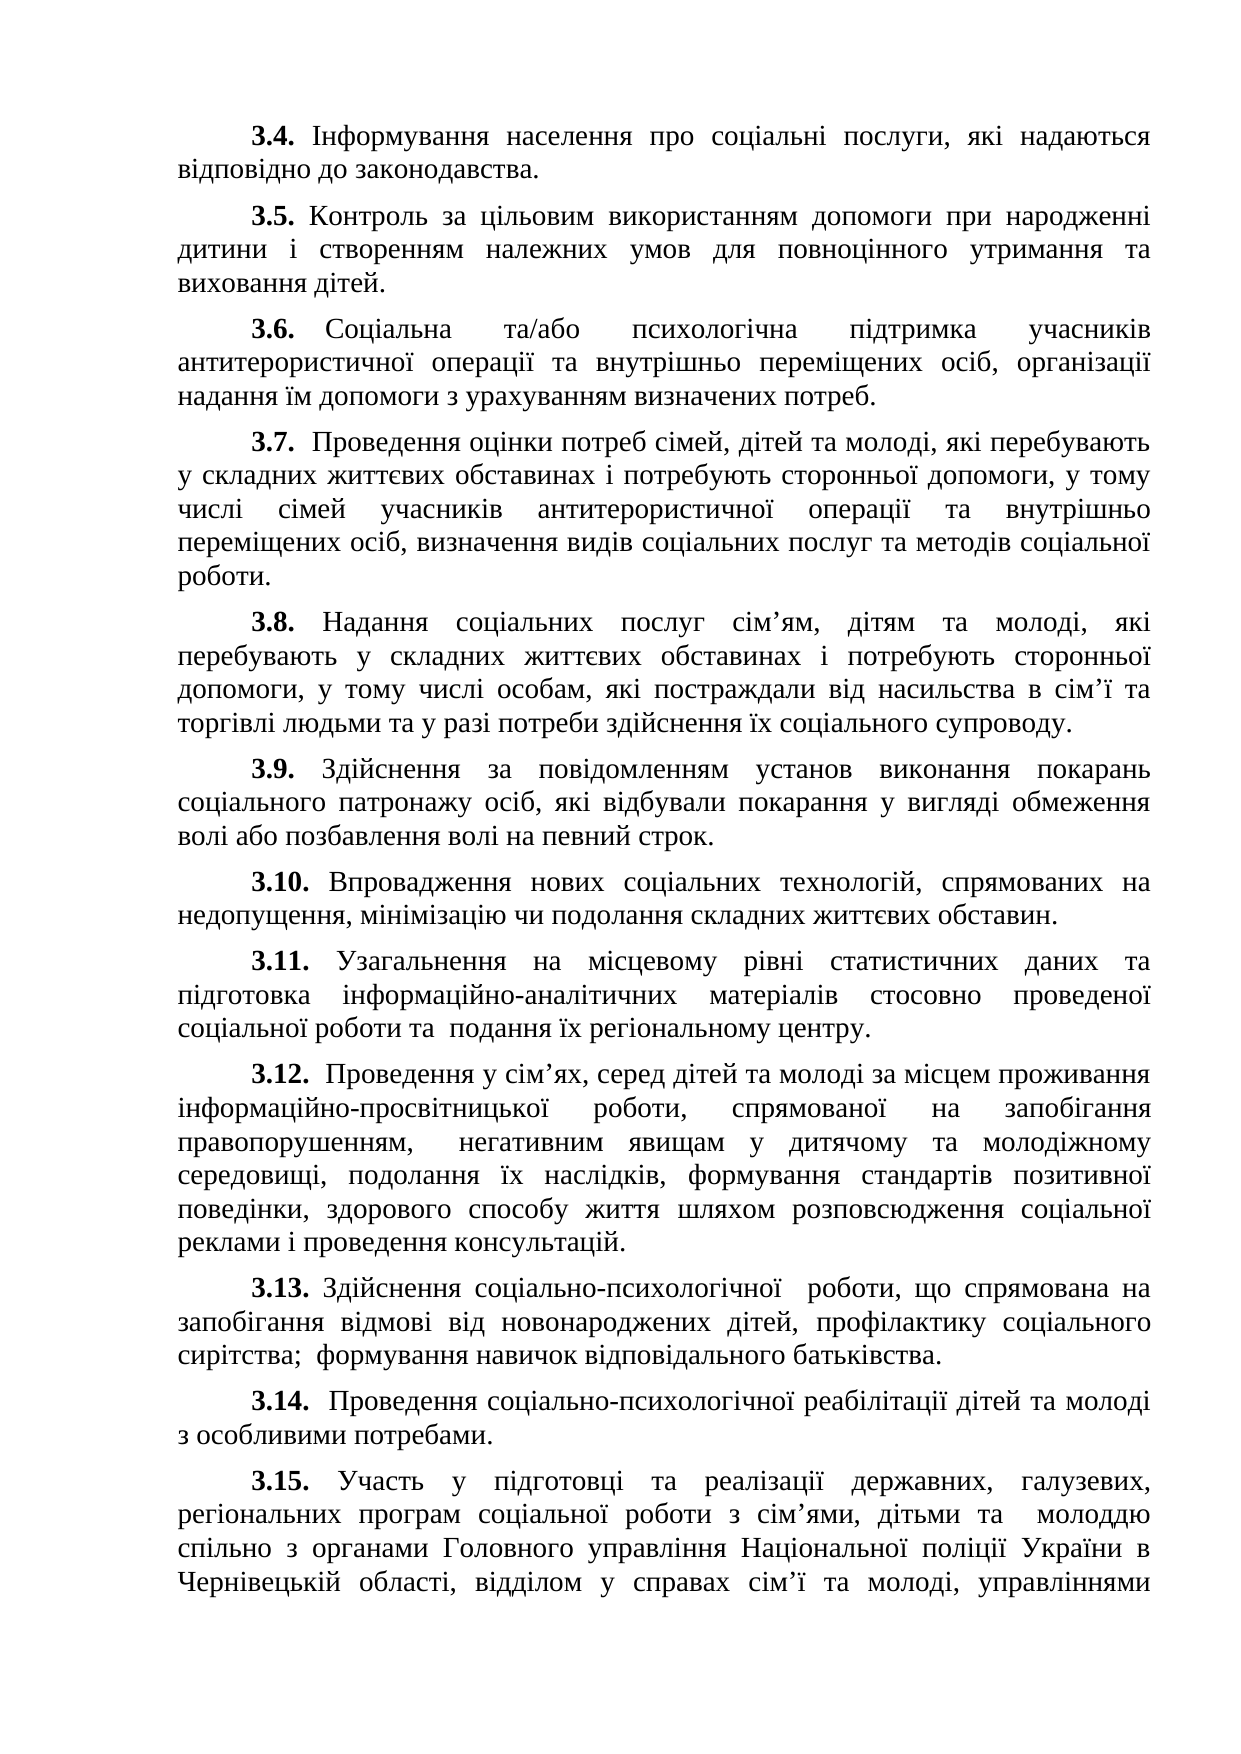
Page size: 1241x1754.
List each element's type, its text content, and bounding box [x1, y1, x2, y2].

text 3.5. Контроль за цільовим використанням допомоги при народженні дитини і створенням належних умов для повноцінного утримання та виховання дітей. [177, 198, 1152, 298]
text 3.4. Інформування населення про соціальні послуги, які надаються відповідно до законодавства. [177, 118, 1152, 185]
text 3.9. Здійснення за повідомленням установ виконання покарань соціального патронажу осіб, які відбували покарання у вигляді обмеження волі або позбавлення волі на певний строк. [177, 751, 1152, 851]
text 3.6. Соціальна та/або психологічна підтримка учасників антитерористичної операції та внутрішньо переміщених осіб, організації надання їм допомоги з урахуванням визначених потреб. [177, 311, 1152, 411]
text 3.13. Здійснення соціально-психологічної роботи, що спрямована на запобігання відмові від новонароджених дітей, профілактику соціального сирітства; формування навичок відповідального батьківства. [177, 1270, 1152, 1371]
text 3.11. Узагальнення на місцевому рівні статистичних даних та підготовка інформаційно-аналітичних матеріалів стосовно проведеної соціальної роботи та подання їх регіональному центру. [177, 943, 1152, 1044]
text 3.10. Впровадження нових соціальних технологій, спрямованих на недопущення, мінімізацію чи подолання складних життєвих обставин. [177, 864, 1152, 931]
text 3.12. Проведення у сім’ях, серед дітей та молоді за місцем проживання інформаційно-просвітницької роботи, спрямованої на запобігання правопорушенням, негативним явищам у дитячому та молодіжному середовищі, подолання їх наслідків, формування стандартів позитивної поведінки, здорового способу життя шляхом розповсюдження соціальної реклами і проведення консультацій. [177, 1057, 1152, 1258]
text 3.14. Проведення соціально-психологічної реабілітації дітей та молоді з особливими потребами. [177, 1383, 1152, 1451]
text 3.8. Надання соціальних послуг сім’ям, дітям та молоді, які перебувають у складних життєвих обставинах і потребують сторонньої допомоги, у тому числі особам, які постраждали від насильства в сім’ї та торгівлі людьми та у разі потреби здійснення їх соціального супроводу. [177, 604, 1152, 738]
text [177, 1463, 1152, 1597]
text 3.7. Проведення оцінки потреб сімей, дітей та молоді, які перебувають у складних життєвих обставинах і потребують сторонньої допомоги, у тому числі сімей учасників антитерористичної операції та внутрішньо переміщених осіб, визначення видів соціальних послуг та методів соціальної роботи. [177, 424, 1152, 592]
